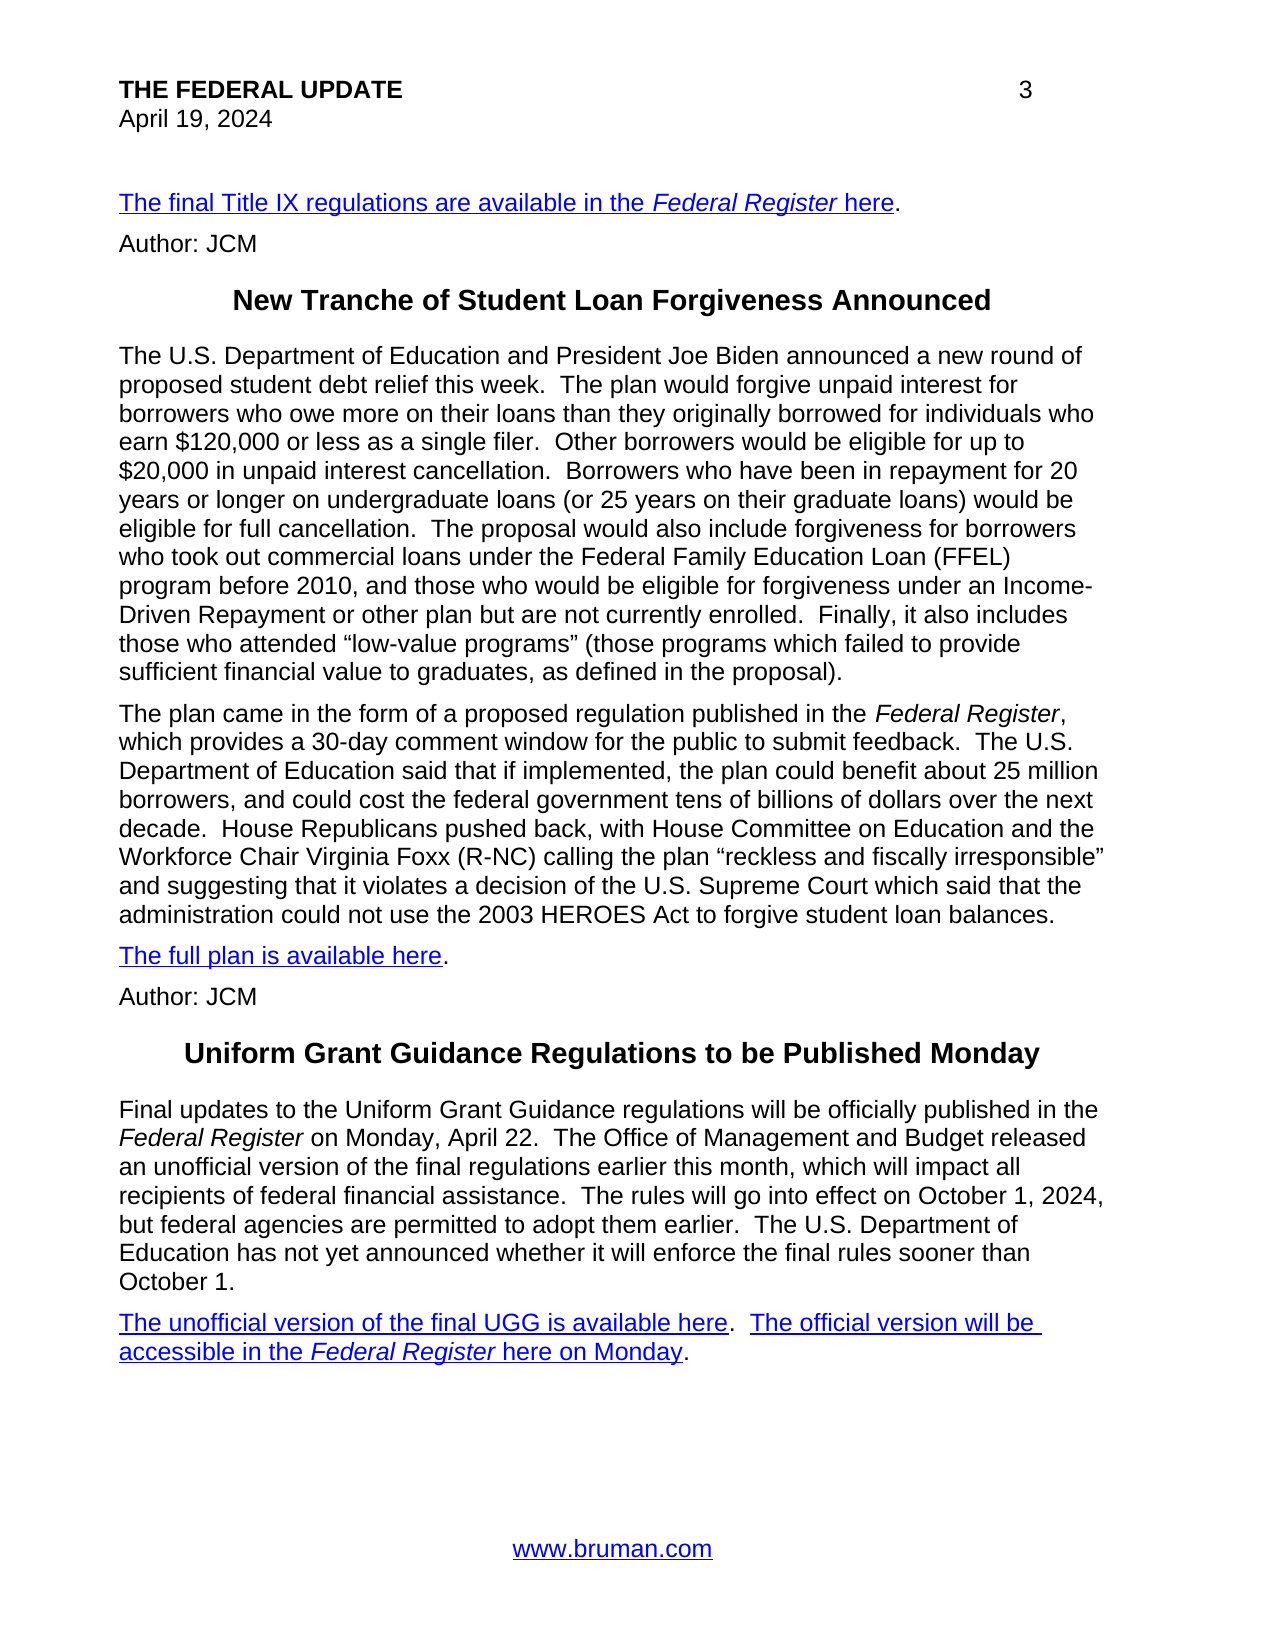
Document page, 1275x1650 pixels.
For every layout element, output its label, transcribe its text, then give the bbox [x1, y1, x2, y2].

text The U.S. Department of Education and President Joe Biden announced a new round of proposed student debt relief this week. The plan would forgive unpaid interest for borrowers who owe more on their loans than they originally borrowed for individuals who earn $120,000 or less as a single filer. Other borrowers would be eligible for up to $20,000 in unpaid interest cancellation. Borrowers who have been in repayment for 20 years or longer on undergraduate loans (or 25 years on their graduate loans) would be eligible for full cancellation. The proposal would also include forgiveness for borrowers who took out commercial loans under the Federal Family Education Loan (FFEL) program before 2010, and those who would be eligible for forgiveness under an Income-Driven Repayment or other plan but are not currently enrolled. Finally, it also includes those who attended “low-value programs” (those programs which failed to provide sufficient financial value to graduates, as defined in the proposal). [118, 341, 1106, 686]
text Author: JCM [118, 982, 1106, 1011]
text The full plan is available here. [118, 941, 1106, 970]
text Final updates to the Uniform Grant Guidance regulations will be officially published in the Federal Register on Monday, April 22. The Office of Management and Budget released an unofficial version of the final regulations earlier this month, which will impact all recipients of federal financial assistance. The rules will go into effect on October 1, 2024, but federal agencies are permitted to adopt them earlier. The U.S. Department of Education has not yet announced whether it will enforce the final rules sooner than October 1. [118, 1094, 1106, 1296]
subtitle Uniform Grant Guidance Regulations to be Published Monday [118, 1036, 1106, 1069]
text The unofficial version of the final UGG is available here. The official version will be accessible in the Federal Register here on Monday. [118, 1308, 1106, 1366]
text The plan came in the form of a proposed regulation published in the Federal Register, which provides a 30-day comment window for the public to submit feedback. The U.S. Department of Education said that if implemented, the plan could benefit about 25 million borrowers, and could cost the federal government tens of billions of dollars over the next decade. House Republicans pushed back, with House Committee on Education and the Workforce Chair Virginia Foxx (R-NC) calling the plan “reckless and fiscally irresponsible” and suggesting that it violates a decision of the U.S. Supreme Court which said that the administration could not use the 2003 HEROES Act to forgive student loan balances. [118, 698, 1106, 928]
text The final Title IX regulations are available in the Federal Register here. [118, 187, 1106, 216]
subtitle New Tranche of Student Loan Forgiveness Announced [118, 282, 1106, 316]
text Author: JCM [118, 229, 1106, 257]
